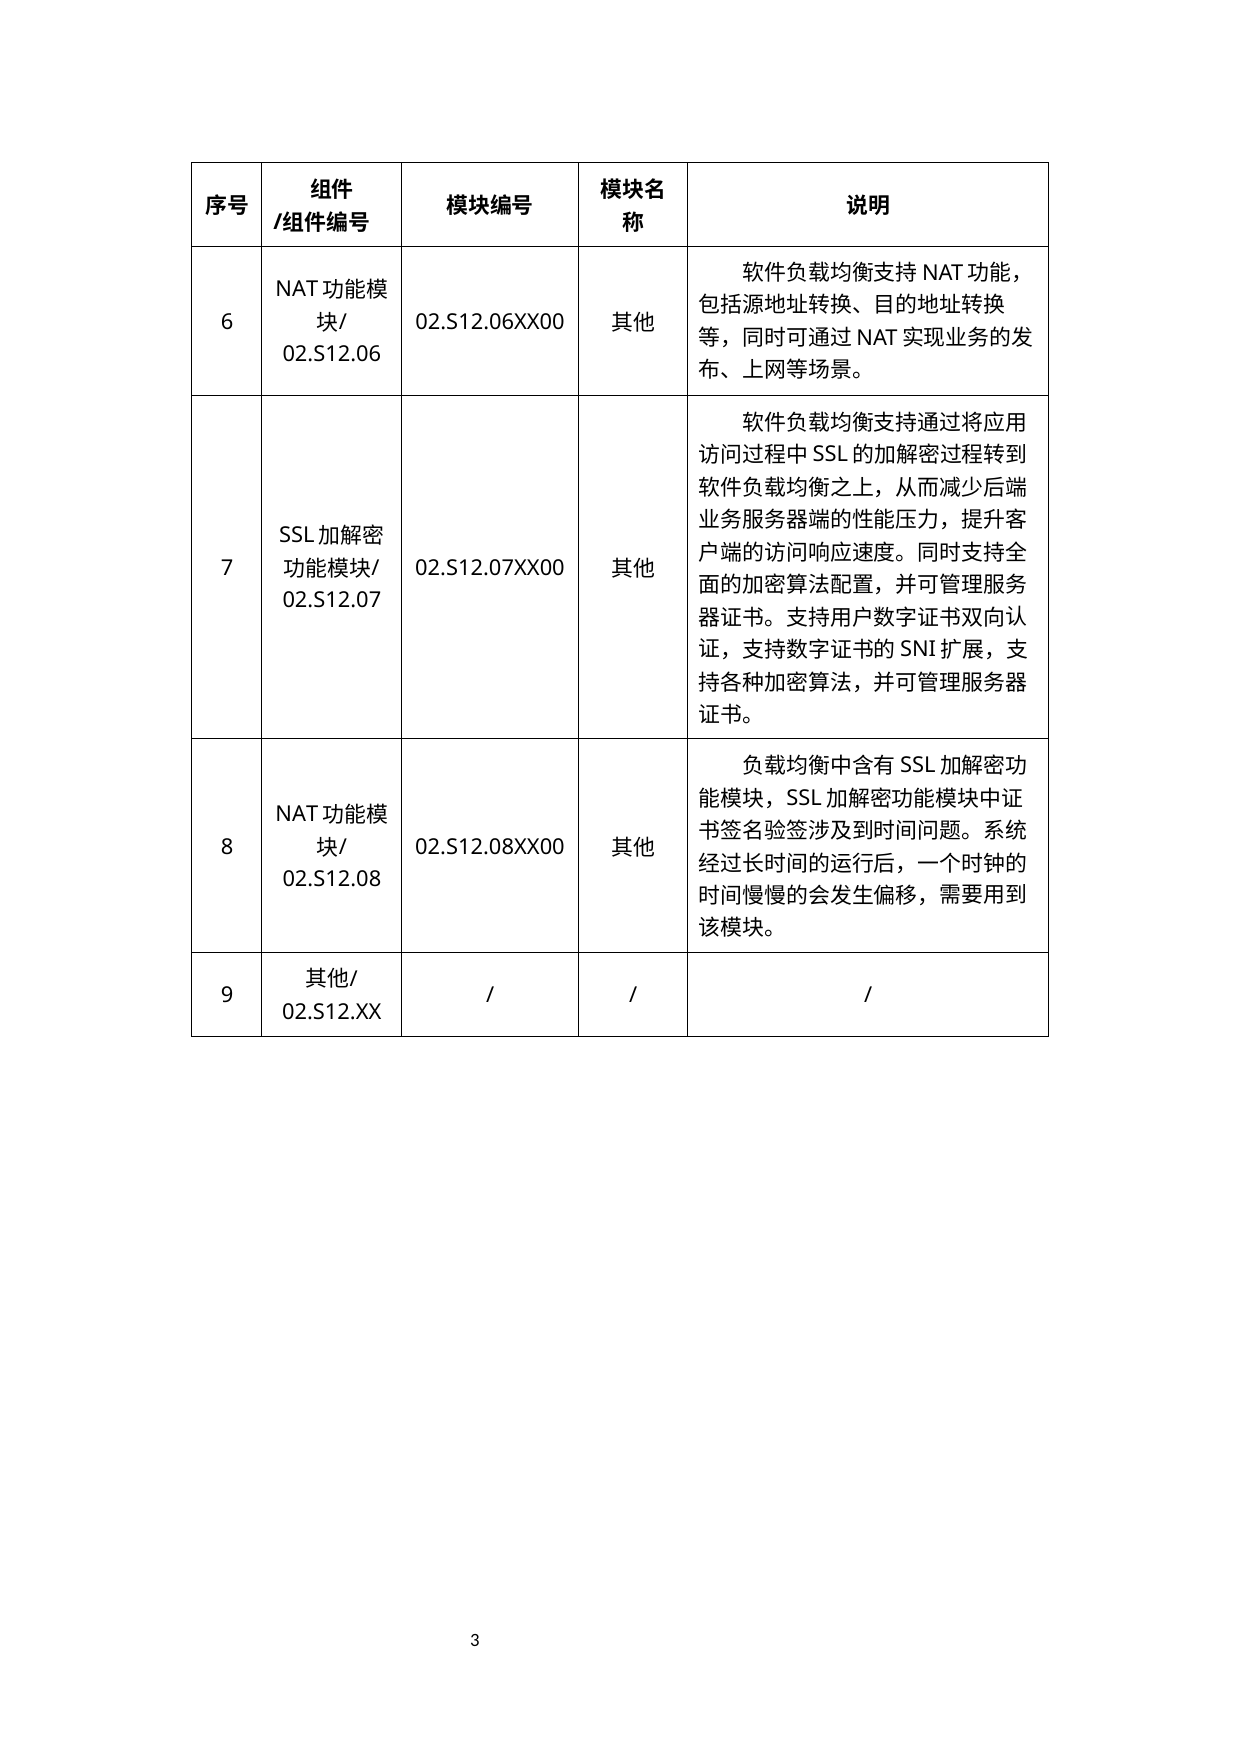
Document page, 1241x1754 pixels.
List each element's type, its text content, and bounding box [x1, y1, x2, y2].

table_cell 其他 [579, 396, 687, 738]
table_cell 软件负载均衡支持NAT功能，包括源地址转换、目的地址转换等，同时可通过NAT实现业务的发布、上网等场景。 [688, 247, 1048, 394]
table_header 说明 [688, 163, 1048, 246]
table_cell 9 [192, 953, 261, 1036]
table_cell 其他 [579, 247, 687, 394]
table_cell 其他/02.S12.XX [262, 953, 401, 1036]
table_header 模块编号 [402, 163, 578, 246]
table_cell 02.S12.07XX00 [402, 396, 578, 738]
table_cell 02.S12.08XX00 [402, 739, 578, 952]
table_cell 7 [192, 396, 261, 738]
table_cell / [402, 953, 578, 1036]
table_cell NAT功能模块/02.S12.06 [262, 247, 401, 394]
table_cell / [579, 953, 687, 1036]
table_cell 其他 [579, 739, 687, 952]
table_cell 软件负载均衡支持通过将应用访问过程中SSL的加解密过程转到软件负载均衡之上，从而减少后端业务服务器端的性能压力，提升客户端的访问响应速度。同时支持全面的加密算法配置，并可管理服务器证书。支持用户数字证书双向认证，支持数字证书的SNI扩展，支持各种加密算法，并可管理服务器证书。 [688, 396, 1048, 738]
table_cell / [688, 953, 1048, 1036]
table_cell 负载均衡中含有SSL加解密功能模块，SSL加解密功能模块中证书签名验签涉及到时间问题。系统经过长时间的运行后，一个时钟的时间慢慢的会发生偏移，需要用到该模块。 [688, 739, 1048, 952]
table_cell 02.S12.06XX00 [402, 247, 578, 394]
table_cell 8 [192, 739, 261, 952]
table_header 组件 /组件编号 [262, 163, 401, 246]
table_cell 6 [192, 247, 261, 394]
table_header 序号 [192, 163, 261, 246]
table_header 模块名称 [579, 163, 687, 246]
table_cell SSL加解密功能模块/02.S12.07 [262, 396, 401, 738]
table_cell NAT功能模块/02.S12.08 [262, 739, 401, 952]
